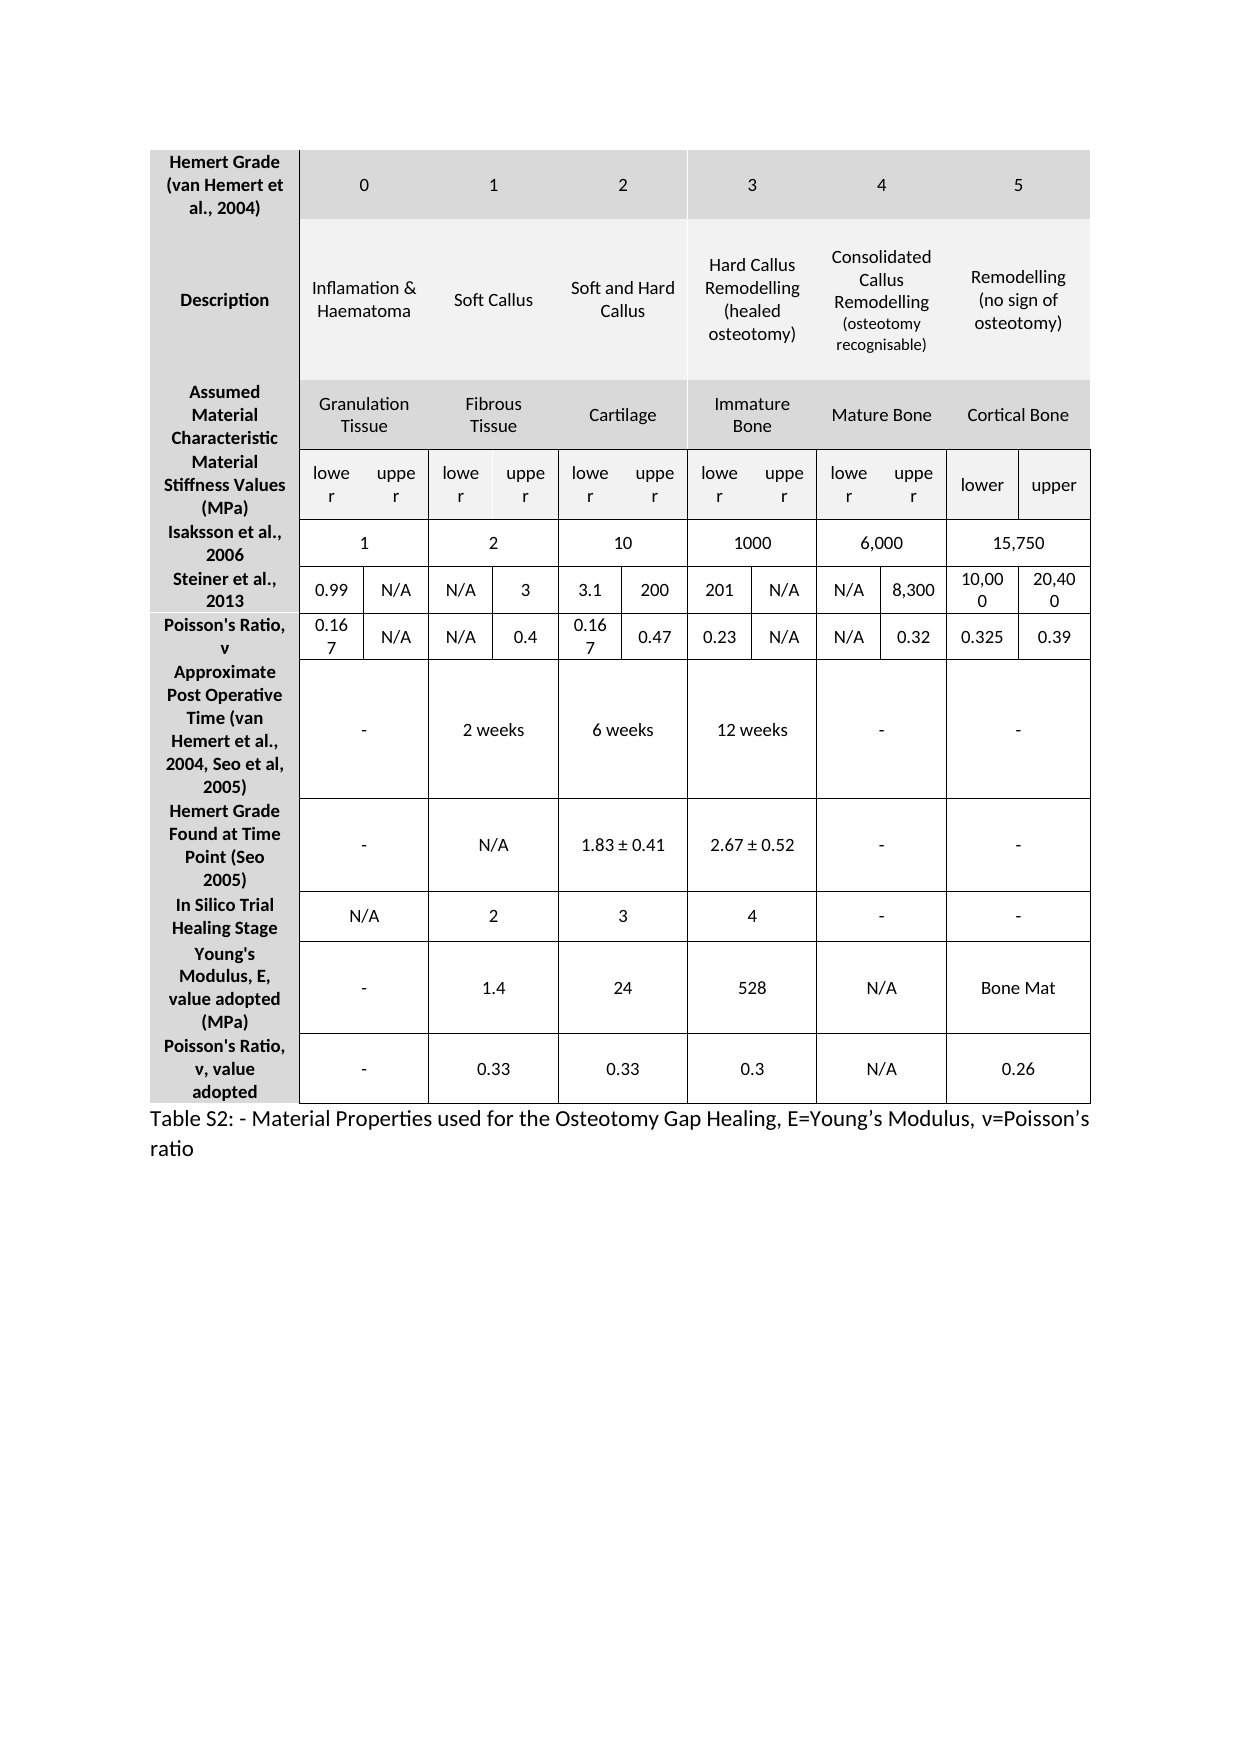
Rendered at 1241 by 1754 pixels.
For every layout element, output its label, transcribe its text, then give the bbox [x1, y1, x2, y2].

table_cell 8,300 [881, 567, 946, 612]
table_cell Assumed Material Characteristic [150, 380, 299, 449]
table_cell 3 [559, 892, 687, 941]
table_cell Poisson's Ratio, ν [150, 613, 299, 659]
table_cell 0.167 [300, 614, 363, 659]
table_cell 0.47 [622, 614, 687, 659]
text Table S2: - Material Properties used for the Osteotomy Gap Healing, E=Young’s Modulus, ν=Poisson’s ratio [150, 1104, 1090, 1162]
table_cell Hemert Grade Found at Time Point (Seo 2005) [150, 798, 299, 891]
table_header 3 [688, 150, 817, 219]
table_cell 1.4 [429, 942, 558, 1033]
table_cell 1000 [688, 520, 816, 566]
table_cell N/A [364, 567, 428, 612]
table_cell Isaksson et al., 2006 [150, 519, 299, 566]
table_cell - [947, 892, 1090, 941]
table_cell lower [688, 450, 751, 519]
table_cell 0.32 [881, 614, 946, 659]
table_header Hemert Grade (van Hemert et al., 2004) [150, 150, 299, 219]
table_cell 0.33 [559, 1034, 687, 1103]
table_header 1 [429, 150, 558, 219]
table_cell upper [1019, 450, 1090, 519]
table_cell 2 [429, 520, 558, 566]
table_cell Cartilage [558, 380, 687, 449]
table_cell N/A [817, 1034, 946, 1103]
table_cell - [300, 799, 428, 891]
table_cell 0.39 [1019, 614, 1090, 659]
table_cell N/A [752, 614, 816, 659]
table_cell - [817, 892, 946, 941]
table_cell N/A [429, 799, 558, 891]
table_cell Fibrous Tissue [429, 380, 558, 449]
table_cell Cortical Bone [946, 380, 1090, 449]
table_cell 1.83 ± 0.41 [559, 799, 687, 891]
table_cell - [947, 799, 1090, 891]
table_header 0 [300, 150, 429, 219]
table_cell N/A [817, 567, 880, 612]
table_cell 10,000 [947, 567, 1018, 612]
table_cell N/A [429, 567, 492, 612]
table_header 2 [558, 150, 687, 219]
table_cell N/A [817, 614, 880, 659]
table_cell - [300, 942, 428, 1033]
table_cell Material Stiffness Values (MPa) [150, 449, 299, 519]
table_cell 24 [559, 942, 687, 1033]
table_cell 20,400 [1019, 567, 1090, 612]
table_cell Young's Modulus, E, value adopted (MPa) [150, 941, 299, 1033]
table_cell upper [881, 450, 946, 519]
table_cell - [817, 660, 946, 798]
table_header 4 [817, 150, 946, 219]
table_cell Soft and Hard Callus [558, 219, 687, 380]
table_cell upper [751, 450, 816, 519]
table_cell Inflamation & Haematoma [300, 219, 429, 380]
table_cell 201 [688, 567, 751, 612]
table_cell Consolidated Callus Remodelling (osteotomy recognisable) [817, 219, 946, 380]
table_cell 4 [688, 892, 816, 941]
table_cell 200 [622, 567, 687, 612]
table_cell - [300, 660, 428, 798]
table_cell Description [150, 219, 299, 380]
table_cell - [817, 799, 946, 891]
table_cell Hard Callus Remodelling (healed osteotomy) [688, 219, 817, 380]
table_cell 2.67 ± 0.52 [688, 799, 816, 891]
table_cell Soft Callus [429, 219, 558, 380]
table_header 5 [946, 150, 1090, 219]
table_cell 528 [688, 942, 816, 1033]
table_cell 12 weeks [688, 660, 816, 798]
table_cell 0.167 [559, 614, 621, 659]
table_cell In Silico Trial Healing Stage [150, 891, 299, 941]
table_cell Mature Bone [817, 380, 946, 449]
table_cell 3 [493, 567, 558, 612]
table_cell 10 [559, 520, 687, 566]
table_cell Approximate Post Operative Time (van Hemert et al., 2004, Seo et al, 2005) [150, 659, 299, 798]
table_cell 2 weeks [429, 660, 558, 798]
table_cell 6 weeks [559, 660, 687, 798]
table_cell N/A [817, 942, 946, 1033]
table_cell 15,750 [947, 520, 1090, 566]
table_cell Remodelling (no sign of osteotomy) [946, 219, 1090, 380]
table_cell N/A [300, 892, 428, 941]
table_cell lower [300, 450, 363, 519]
table_cell 0.33 [429, 1034, 558, 1103]
table_cell 0.4 [493, 614, 558, 659]
table_cell lower [429, 450, 492, 519]
table_cell 0.325 [947, 614, 1018, 659]
table_cell - [947, 660, 1090, 798]
table_cell 1 [300, 520, 428, 566]
table_cell 2 [429, 892, 558, 941]
table_cell 0.99 [300, 567, 363, 612]
table_cell 0.3 [688, 1034, 816, 1103]
table_cell 3.1 [559, 567, 621, 612]
table_cell Poisson's Ratio, ν, value adopted [150, 1033, 299, 1103]
table_cell upper [493, 450, 558, 519]
table_cell lower [947, 450, 1018, 519]
table_cell N/A [429, 614, 492, 659]
table_cell 6,000 [817, 520, 946, 566]
table_cell upper [363, 450, 428, 519]
table_cell N/A [364, 614, 428, 659]
table_cell Immature Bone [688, 380, 817, 449]
table_cell 0.23 [688, 614, 751, 659]
table_cell 0.26 [947, 1034, 1090, 1103]
table_cell Steiner et al., 2013 [150, 566, 299, 612]
table_cell Bone Mat [947, 942, 1090, 1033]
table_cell lower [559, 450, 622, 519]
table_cell lower [817, 450, 881, 519]
table_cell - [300, 1034, 428, 1103]
table_cell N/A [752, 567, 816, 612]
table_cell upper [622, 450, 687, 519]
table_cell Granulation Tissue [300, 380, 429, 449]
